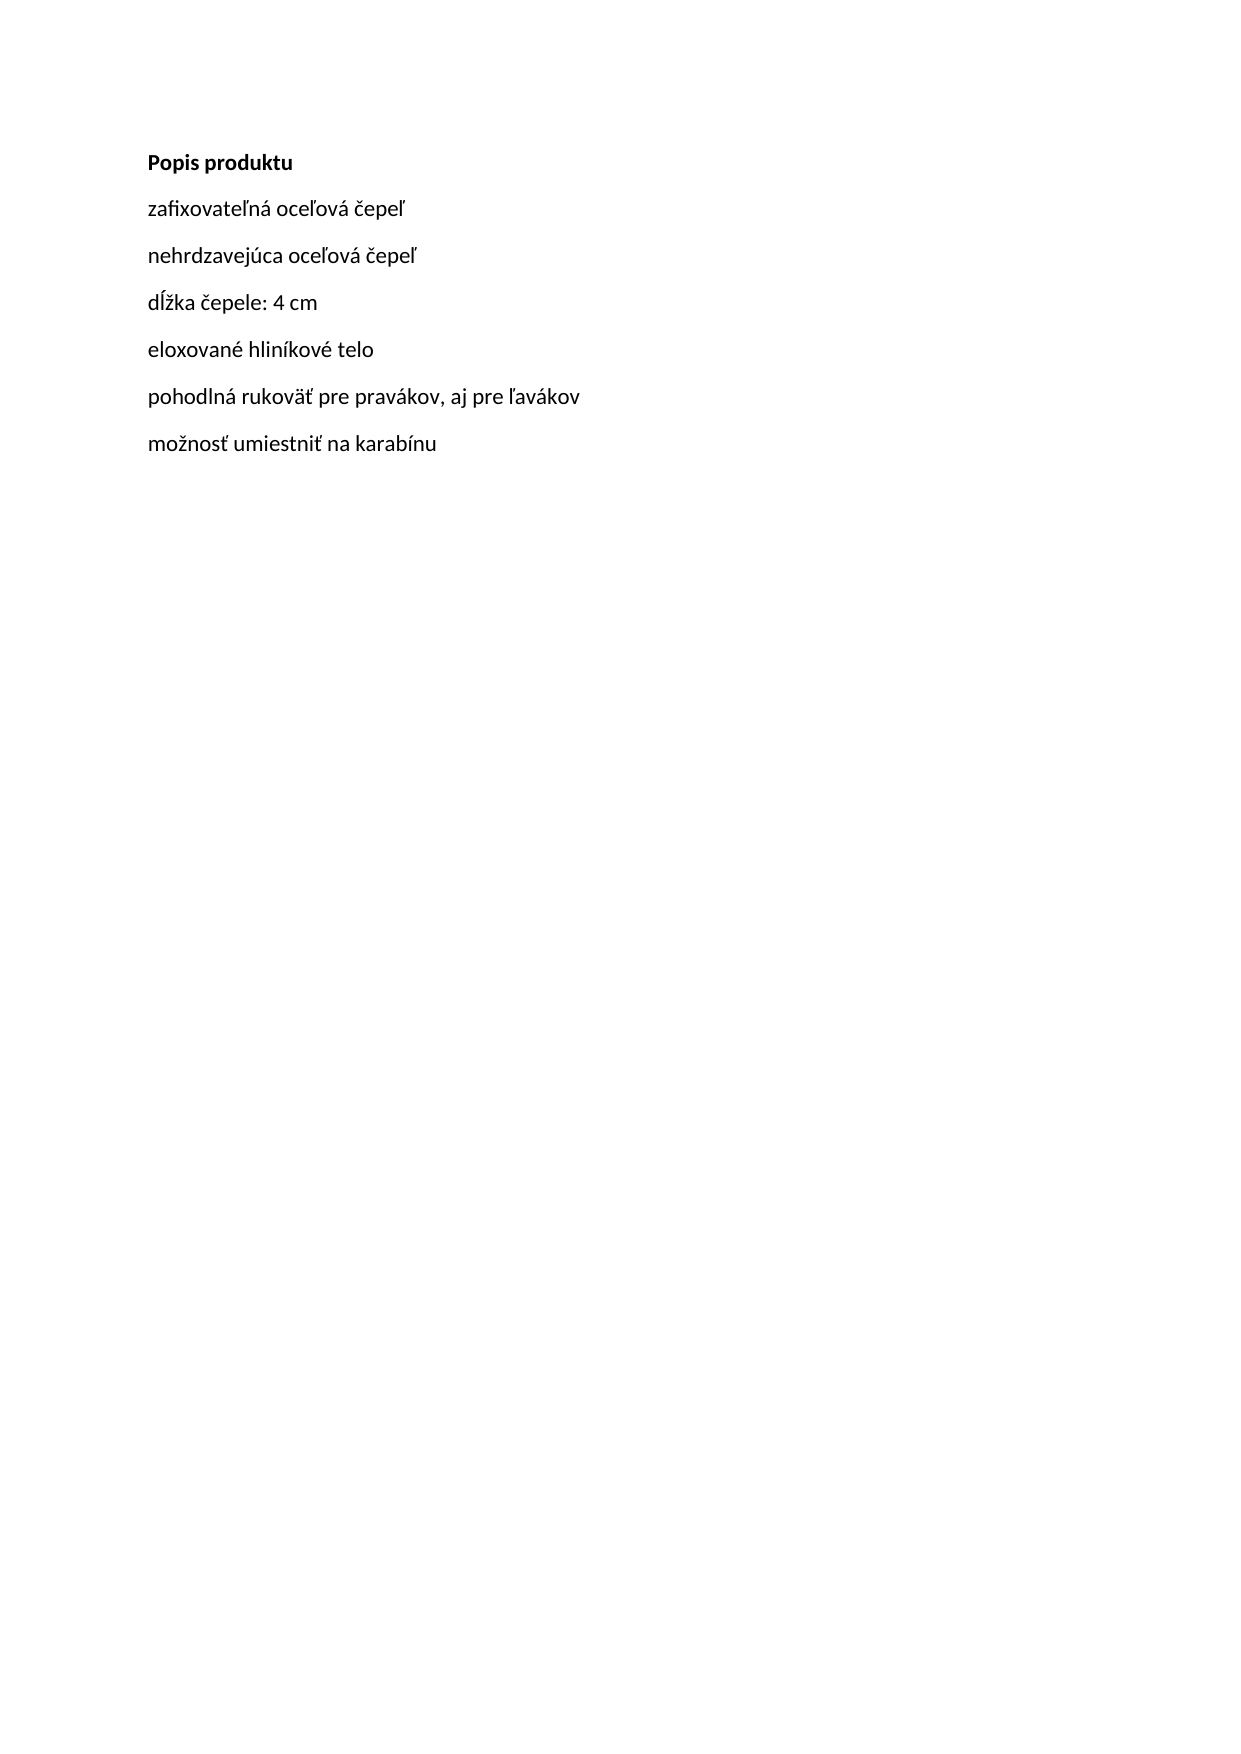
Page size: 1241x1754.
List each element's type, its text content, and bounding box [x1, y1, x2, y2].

text dĺžka čepele: 4 cm [148, 288, 1093, 316]
text eloxované hliníkové telo [148, 335, 1093, 363]
text nehrdzavejúca oceľová čepeľ [148, 241, 1093, 269]
text zafixovateľná oceľová čepeľ [148, 194, 1093, 222]
text pohodlná rukoväť pre pravákov, aj pre ľavákov [148, 382, 1093, 410]
text možnosť umiestniť na karabínu [148, 429, 1093, 457]
text Popis produktu [148, 148, 1093, 176]
